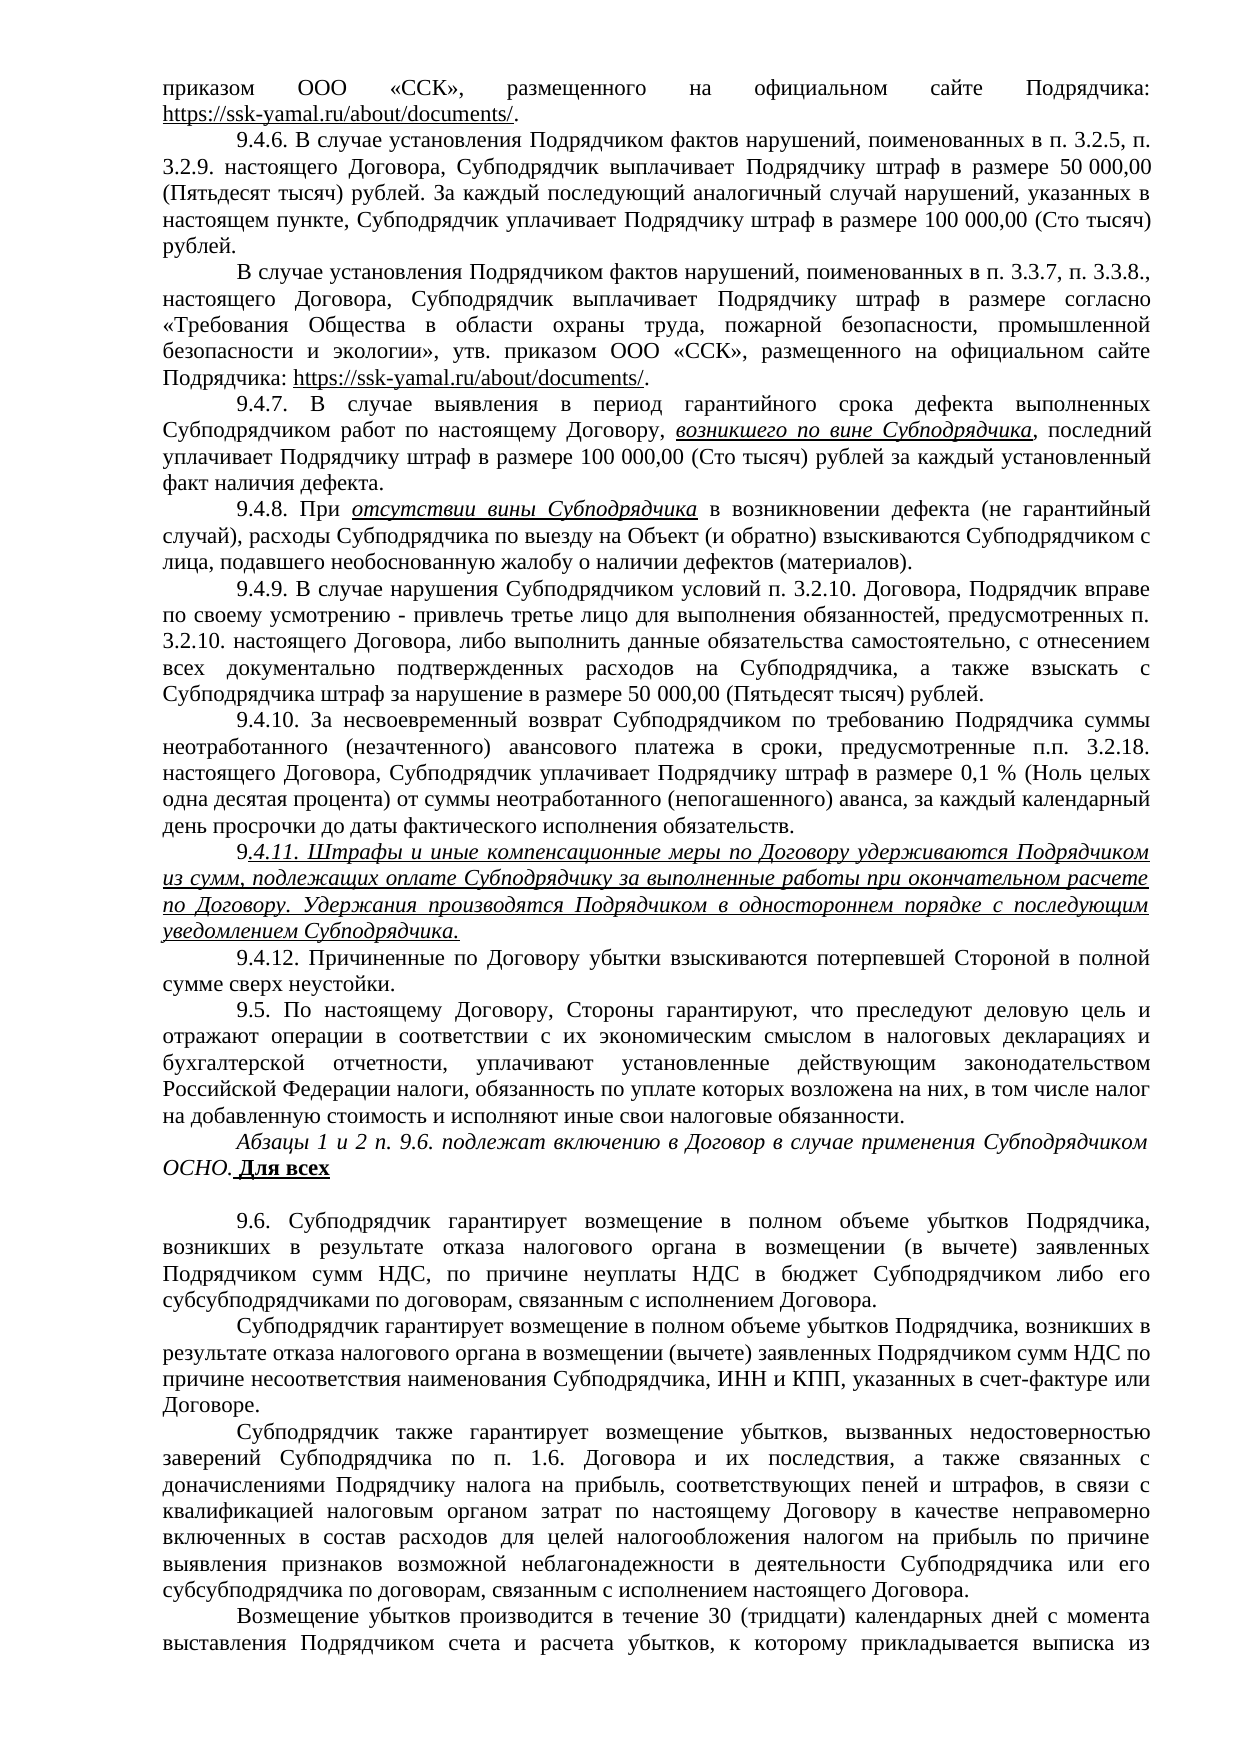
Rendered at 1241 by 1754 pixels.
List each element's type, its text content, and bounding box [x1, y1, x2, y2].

text 9.4.10. За несвоевременный возврат Субподрядчиком по требованию Подрядчика суммы неотработанного (незачтенного) авансового платежа в сроки, предусмотренные п.п. 3.2.18. настоящего Договора, Субподрядчик уплачивает Подрядчику штраф в размере 0,1 % (Ноль целых одна десятая процента) от суммы неотработанного (непогашенного) аванса, за каждый календарный день просрочки до даты фактического исполнения обязательств. [162, 706, 1152, 838]
text 9.5. По настоящему Договору, Стороны гарантируют, что преследуют деловую цель и отражают операции в соответствии с их экономическим смыслом в налоговых декларациях и бухгалтерской отчетности, уплачивают установленные действующим законодательством Российской Федерации налоги, обязанность по уплате которых возложена на них, в том числе налог на добавленную стоимость и исполняют иные свои налоговые обязанности. [162, 996, 1152, 1128]
text 9.4.8. При отсутствии вины Субподрядчика в возникновении дефекта (не гарантийный случай), расходы Субподрядчика по выезду на Объект (и обратно) взыскиваются Субподрядчиком с лица, подавшего необоснованную жалобу о наличии дефектов (материалов). [162, 496, 1152, 574]
text 9.4.6. В случае установления Подрядчиком фактов нарушений, поименованных в п. 3.2.5, п. 3.2.9. настоящего Договора, Субподрядчик выплачивает Подрядчику штраф в размере 50 000,00 (Пятьдесят тысяч) рублей. За каждый последующий аналогичный случай нарушений, указанных в настоящем пункте, Субподрядчик уплачивает Подрядчику штраф в размере 100 000,00 (Сто тысяч) рублей. [162, 127, 1152, 258]
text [162, 74, 1152, 127]
text 9.4.9. В случае нарушения Субподрядчиком условий п. 3.2.10. Договора, Подрядчик вправе по своему усмотрению - привлечь третье лицо для выполнения обязанностей, предусмотренных п. 3.2.10. настоящего Договора, либо выполнить данные обязательства самостоятельно, с отнесением всех документально подтвержденных расходов на Субподрядчика, а также взыскать с Субподрядчика штраф за нарушение в размере 50 000,00 (Пятьдесят тысяч) рублей. [162, 574, 1152, 706]
text 9.4.12. Причиненные по Договору убытки взыскиваются потерпевшей Стороной в полной сумме сверх неустойки. [162, 943, 1152, 996]
text 9.6. Субподрядчик гарантирует возмещение в полном объеме убытков Подрядчика, возникших в результате отказа налогового органа в возмещении (в вычете) заявленных Подрядчиком сумм НДС, по причине неуплаты НДС в бюджет Субподрядчиком либо его субсубподрядчиками по договорам, связанным с исполнением Договора. [162, 1207, 1152, 1312]
text 9.4.7. В случае выявления в период гарантийного срока дефекта выполненных Субподрядчиком работ по настоящему Договору, возникшего по вине Субподрядчика, последний уплачивает Подрядчику штраф в размере 100 000,00 (Сто тысяч) рублей за каждый установленный факт наличия дефекта. [162, 390, 1152, 496]
text Абзацы 1 и 2 п. 9.6. подлежат включению в Договор в случае применения Субподрядчиком ОСНО. Для всех [162, 1128, 1152, 1181]
text 9.4.11. Штрафы и иные компенсационные меры по Договору удерживаются Подрядчиком из сумм, подлежащих оплате Субподрядчику за выполненные работы при окончательном расчете по Договору. Удержания производятся Подрядчиком в одностороннем порядке с последующим уведомлением Субподрядчика. [162, 838, 1152, 943]
text В случае установления Подрядчиком фактов нарушений, поименованных в п. 3.3.7, п. 3.3.8., настоящего Договора, Субподрядчик выплачивает Подрядчику штраф в размере согласно «Требования Общества в области охраны труда, пожарной безопасности, промышленной безопасности и экологии», утв. приказом ООО «ССК», размещенного на официальном сайте Подрядчика: https://ssk-yamal.ru/about/documents/. [162, 258, 1152, 390]
text Субподрядчик гарантирует возмещение в полном объеме убытков Подрядчика, возникших в результате отказа налогового органа в возмещении (вычете) заявленных Подрядчиком сумм НДС по причине несоответствия наименования Субподрядчика, ИНН и КПП, указанных в счет-фактуре или Договоре. [162, 1312, 1152, 1418]
text Субподрядчик также гарантирует возмещение убытков, вызванных недостоверностью заверений Субподрядчика по п. 1.6. Договора и их последствия, а также связанных с доначислениями Подрядчику налога на прибыль, соответствующих пеней и штрафов, в связи с квалификацией налоговым органом затрат по настоящему Договору в качестве неправомерно включенных в состав расходов для целей налогообложения налогом на прибыль по причине выявления признаков возможной неблагонадежности в деятельности Субподрядчика или его субсубподрядчика по договорам, связанным с исполнением настоящего Договора. [162, 1418, 1152, 1602]
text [162, 1602, 1152, 1655]
